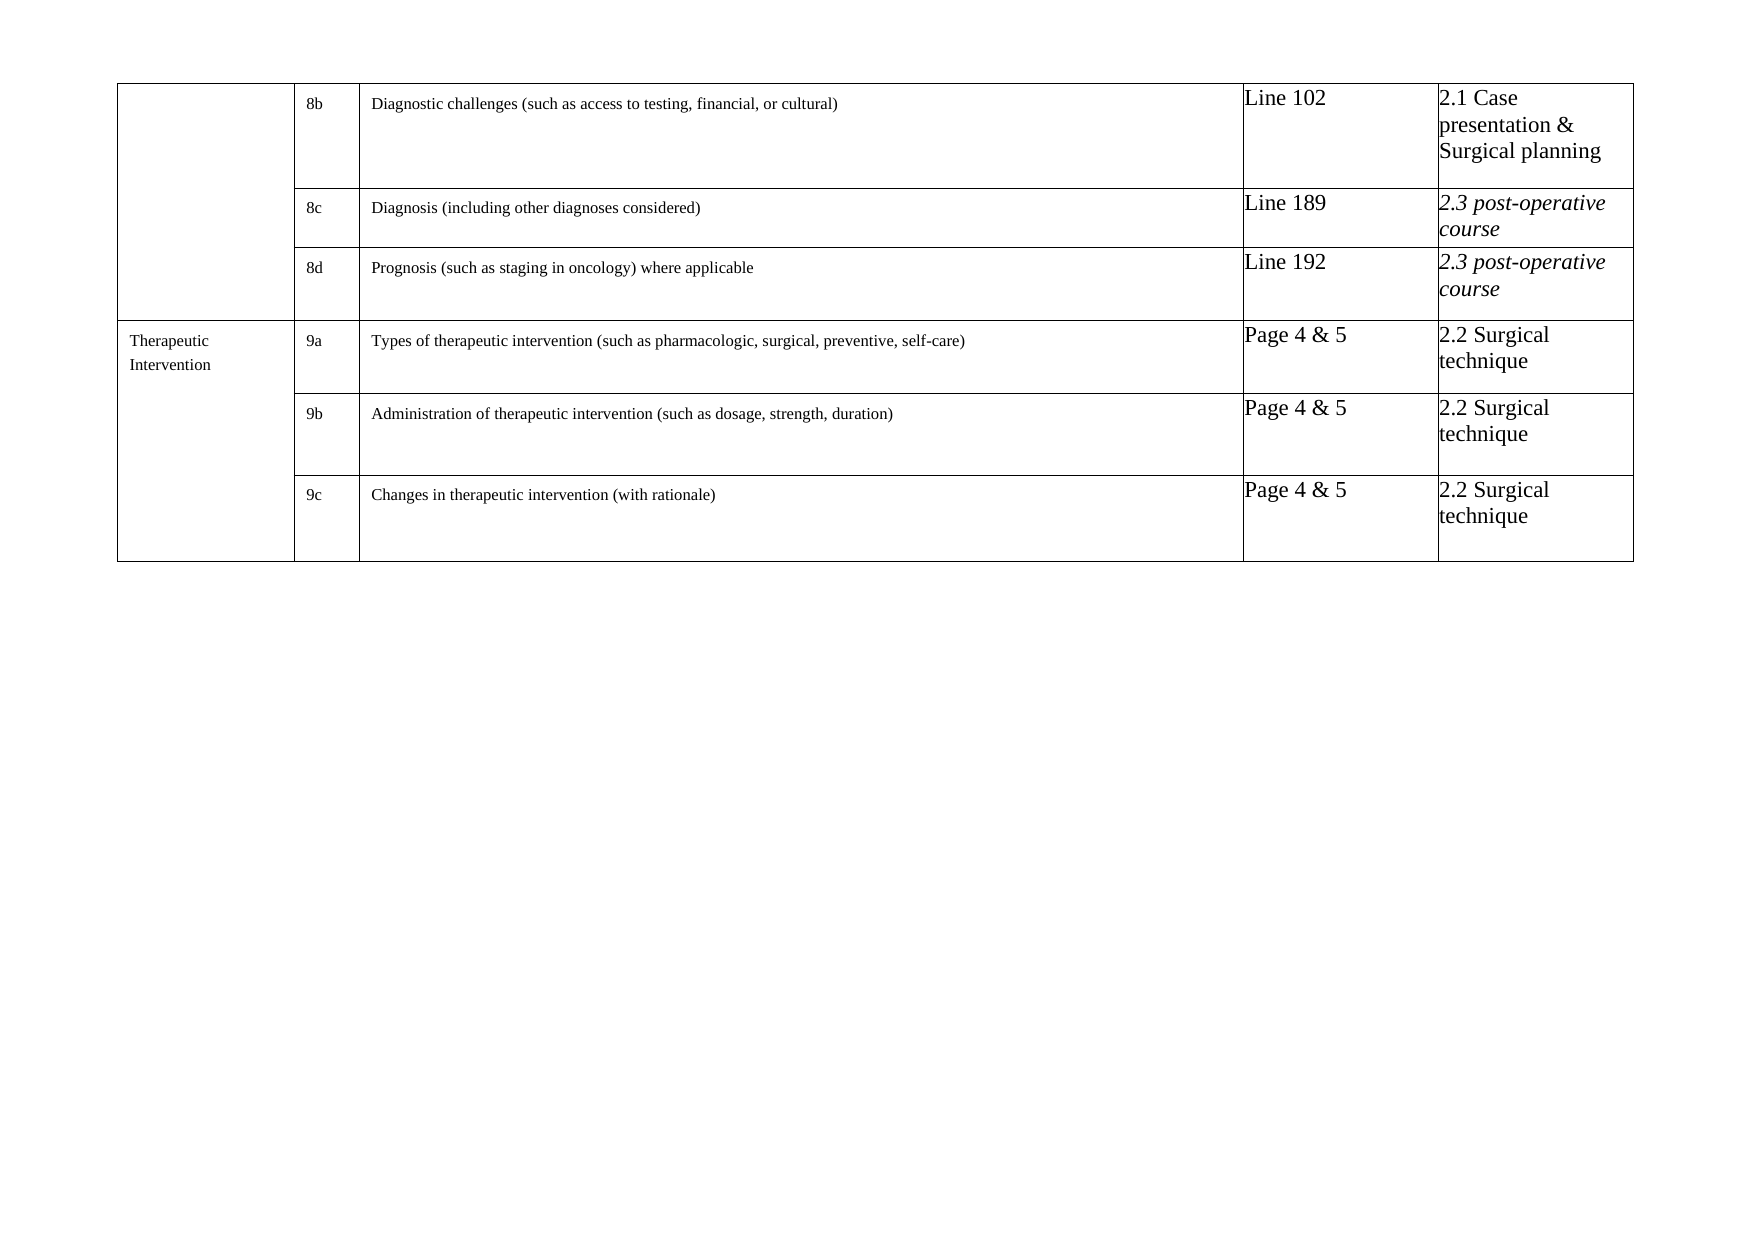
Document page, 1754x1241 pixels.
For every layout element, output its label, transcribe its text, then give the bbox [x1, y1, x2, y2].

table_cell 2.2 Surgical technique [1439, 321, 1633, 393]
table_cell Types of therapeutic intervention (such as pharmacologic, surgical, preventive, self-care) [360, 321, 1243, 393]
table_cell 2.3 post-operative course [1439, 248, 1633, 320]
table_cell Changes in therapeutic intervention (with rationale) [360, 476, 1243, 561]
table_cell Line 189 [1244, 189, 1438, 247]
table_cell Prognosis (such as staging in oncology) where applicable [360, 248, 1243, 320]
table_cell Diagnostic challenges (such as access to testing, financial, or cultural) [360, 84, 1243, 187]
table_cell 8c [295, 189, 359, 247]
table_cell Page 4 & 5 [1244, 476, 1438, 561]
table_cell 2.3 post-operative course [1439, 189, 1633, 247]
table_cell Page 4 & 5 [1244, 394, 1438, 474]
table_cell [118, 84, 294, 320]
table_cell Diagnosis (including other diagnoses considered) [360, 189, 1243, 247]
table_cell Line 192 [1244, 248, 1438, 320]
table_cell 9b [295, 394, 359, 474]
table_cell 2.2 Surgical technique [1439, 394, 1633, 474]
table_cell Administration of therapeutic intervention (such as dosage, strength, duration) [360, 394, 1243, 474]
table_cell 8b [295, 84, 359, 187]
table_cell 2.2 Surgical technique [1439, 476, 1633, 561]
table_cell 9a [295, 321, 359, 393]
table_cell 8d [295, 248, 359, 320]
table_cell 9c [295, 476, 359, 561]
table_cell Line 102 [1244, 84, 1438, 187]
table_cell Therapeutic Intervention [118, 321, 294, 561]
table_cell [1439, 84, 1633, 187]
table_cell Page 4 & 5 [1244, 321, 1438, 393]
